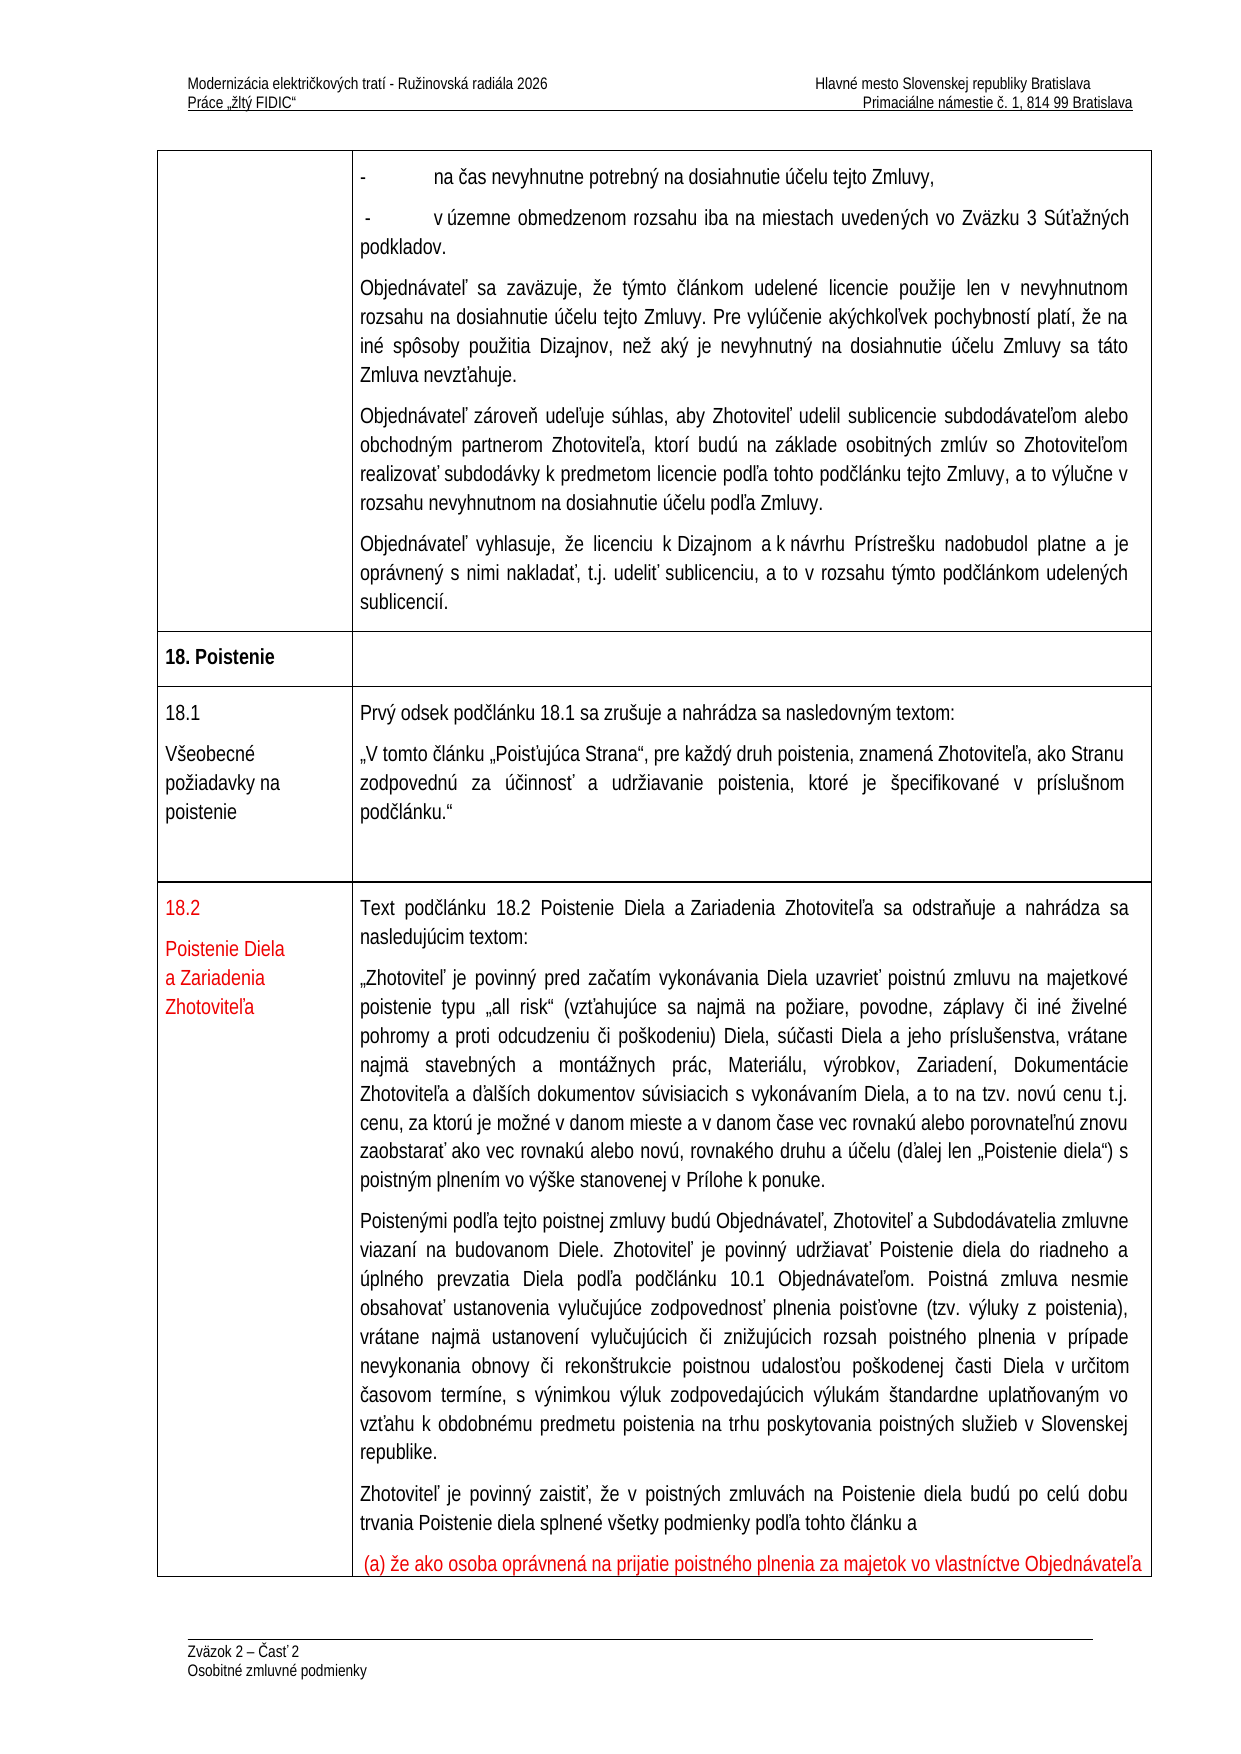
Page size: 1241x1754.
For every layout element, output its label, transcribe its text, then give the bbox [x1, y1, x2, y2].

table_cell 18.1 Všeobecné požiadavky na poistenie [158, 687, 352, 881]
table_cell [158, 883, 352, 1576]
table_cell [353, 151, 1151, 631]
table_cell 18. Poistenie [158, 632, 352, 686]
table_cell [158, 151, 352, 631]
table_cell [353, 883, 1151, 1576]
table_cell Prvý odsek podčlánku 18.1 sa zrušuje a nahrádza sa nasledovným textom: „V tomto článku „Poisťujúca Strana“, pre každý druh poistenia, znamená Zhotoviteľa, ako Stranu zodpovednú za účinnosť a udržiavanie poistenia, ktoré je špecifikované v príslušnom podčlánku.“ [353, 687, 1151, 881]
table_cell [353, 632, 1151, 686]
